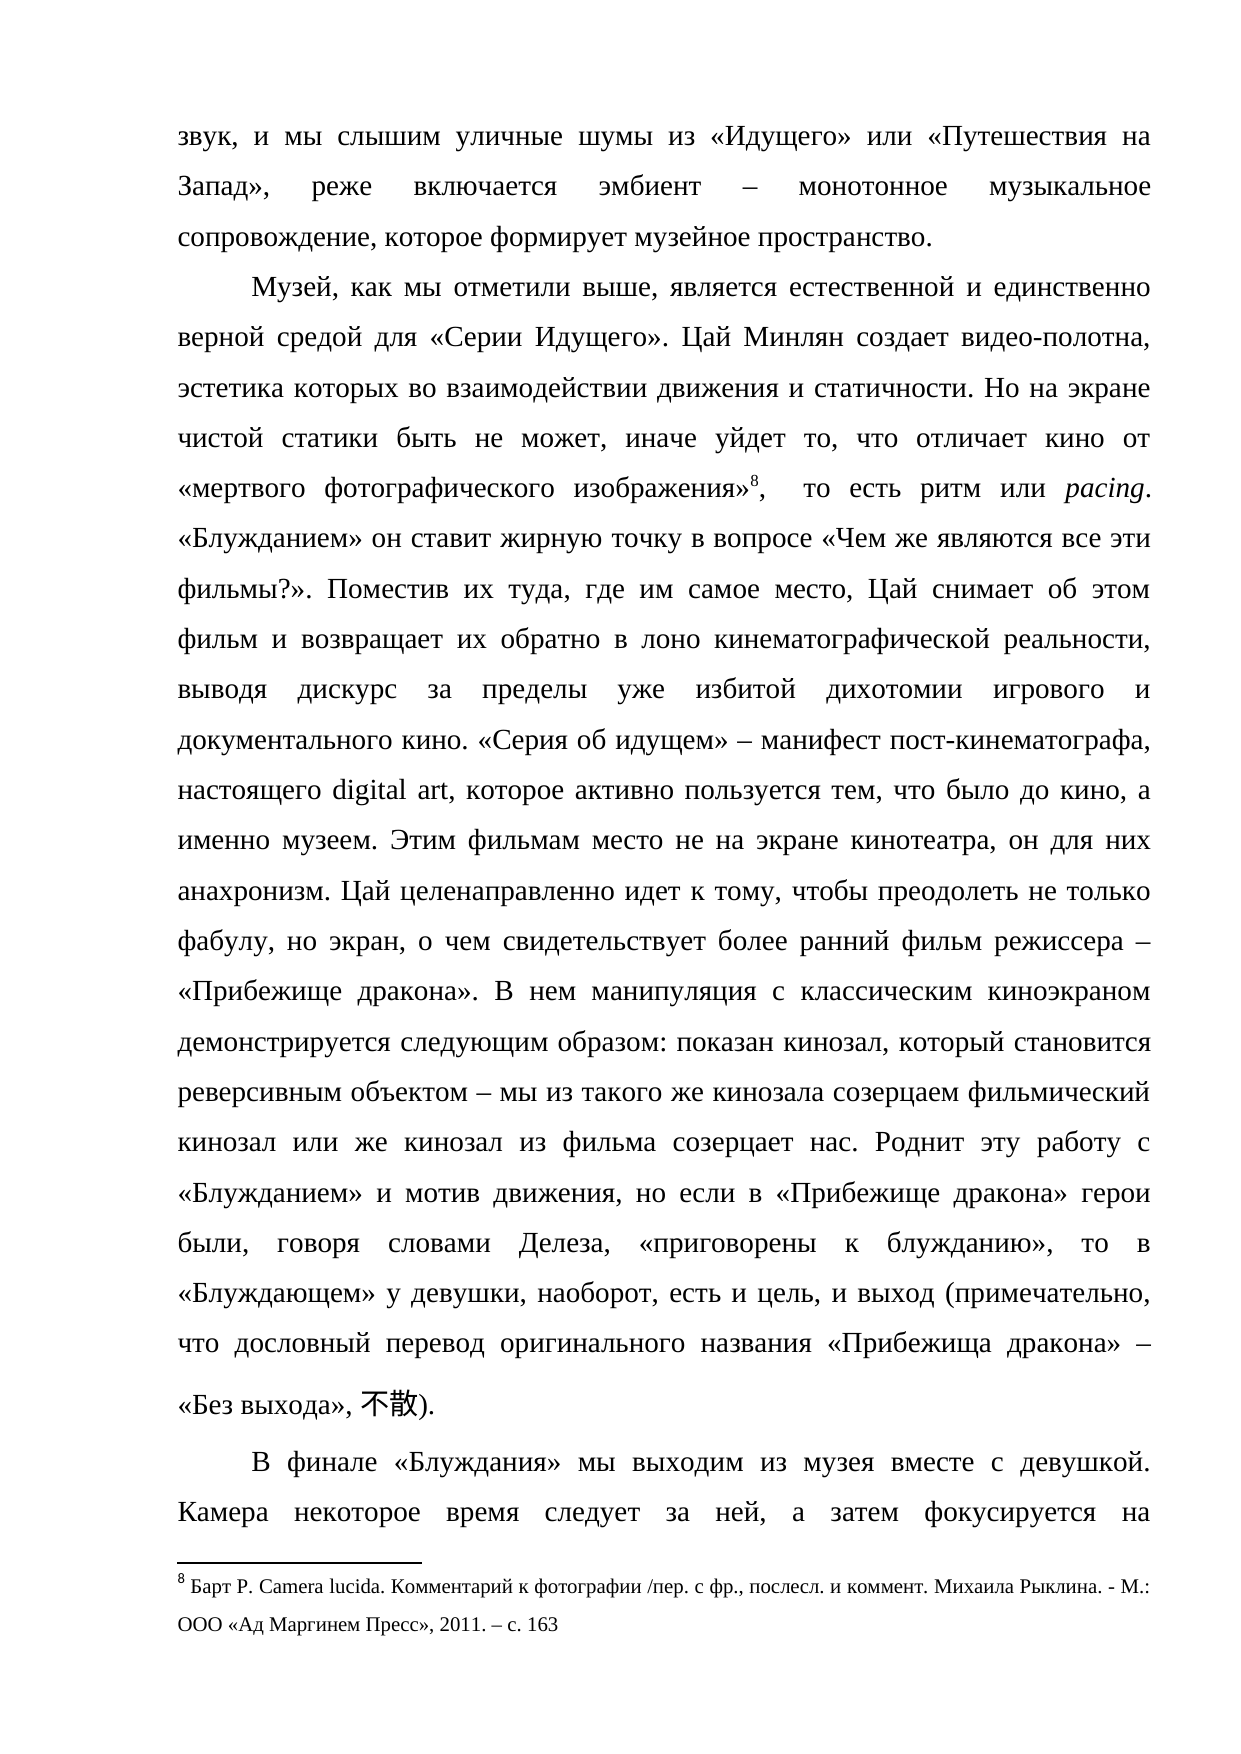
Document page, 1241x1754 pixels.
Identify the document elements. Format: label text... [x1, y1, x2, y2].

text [177, 118, 1152, 252]
text Музей, как мы отметили выше, является естественной и единственно верной средой для «Серии Идущего». Цай Минлян создает видео-полотна, эстетика которых во взаимодействии движения и статичности. Но на экране чистой статики быть не может, иначе уйдет то, что отличает кино от «мертвого фотографического изображения», то есть ритм или pacing. «Блужданием» он ставит жирную точку в вопросе «Чем же являются все эти фильмы?». Поместив их туда, где им самое место, Цай снимает об этом фильм и возвращает их обратно в лоно кинематографической реальности, выводя дискурс за пределы уже избитой дихотомии игрового и документального кино. «Серия об идущем» – манифест пост-кинематографа, настоящего digital art, которое активно пользуется тем, что было до кино, а именно музеем. Этим фильмам место не на экране кинотеатра, он для них анахронизм. Цай целенаправленно идет к тому, чтобы преодолеть не только фабулу, но экран, о чем свидетельствует более ранний фильм режиссера – «Прибежище дракона». В нем манипуляция с классическим киноэкраном демонстрируется следующим образом: показан кинозал, который становится реверсивным объектом – мы из такого же кинозала созерцаем фильмический кинозал или же кинозал из фильма созерцает нас. Роднит эту работу с «Блужданием» и мотив движения, но если в «Прибежище дракона» герои были, говоря словами Делеза, «приговорены к блужданию», то в «Блуждающем» у девушки, наоборот, есть и цель, и выход (примечательно, что дословный перевод оригинального названия «Прибежища дракона» – «Без выхода», 不散). [177, 269, 1152, 1423]
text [177, 1444, 1152, 1528]
